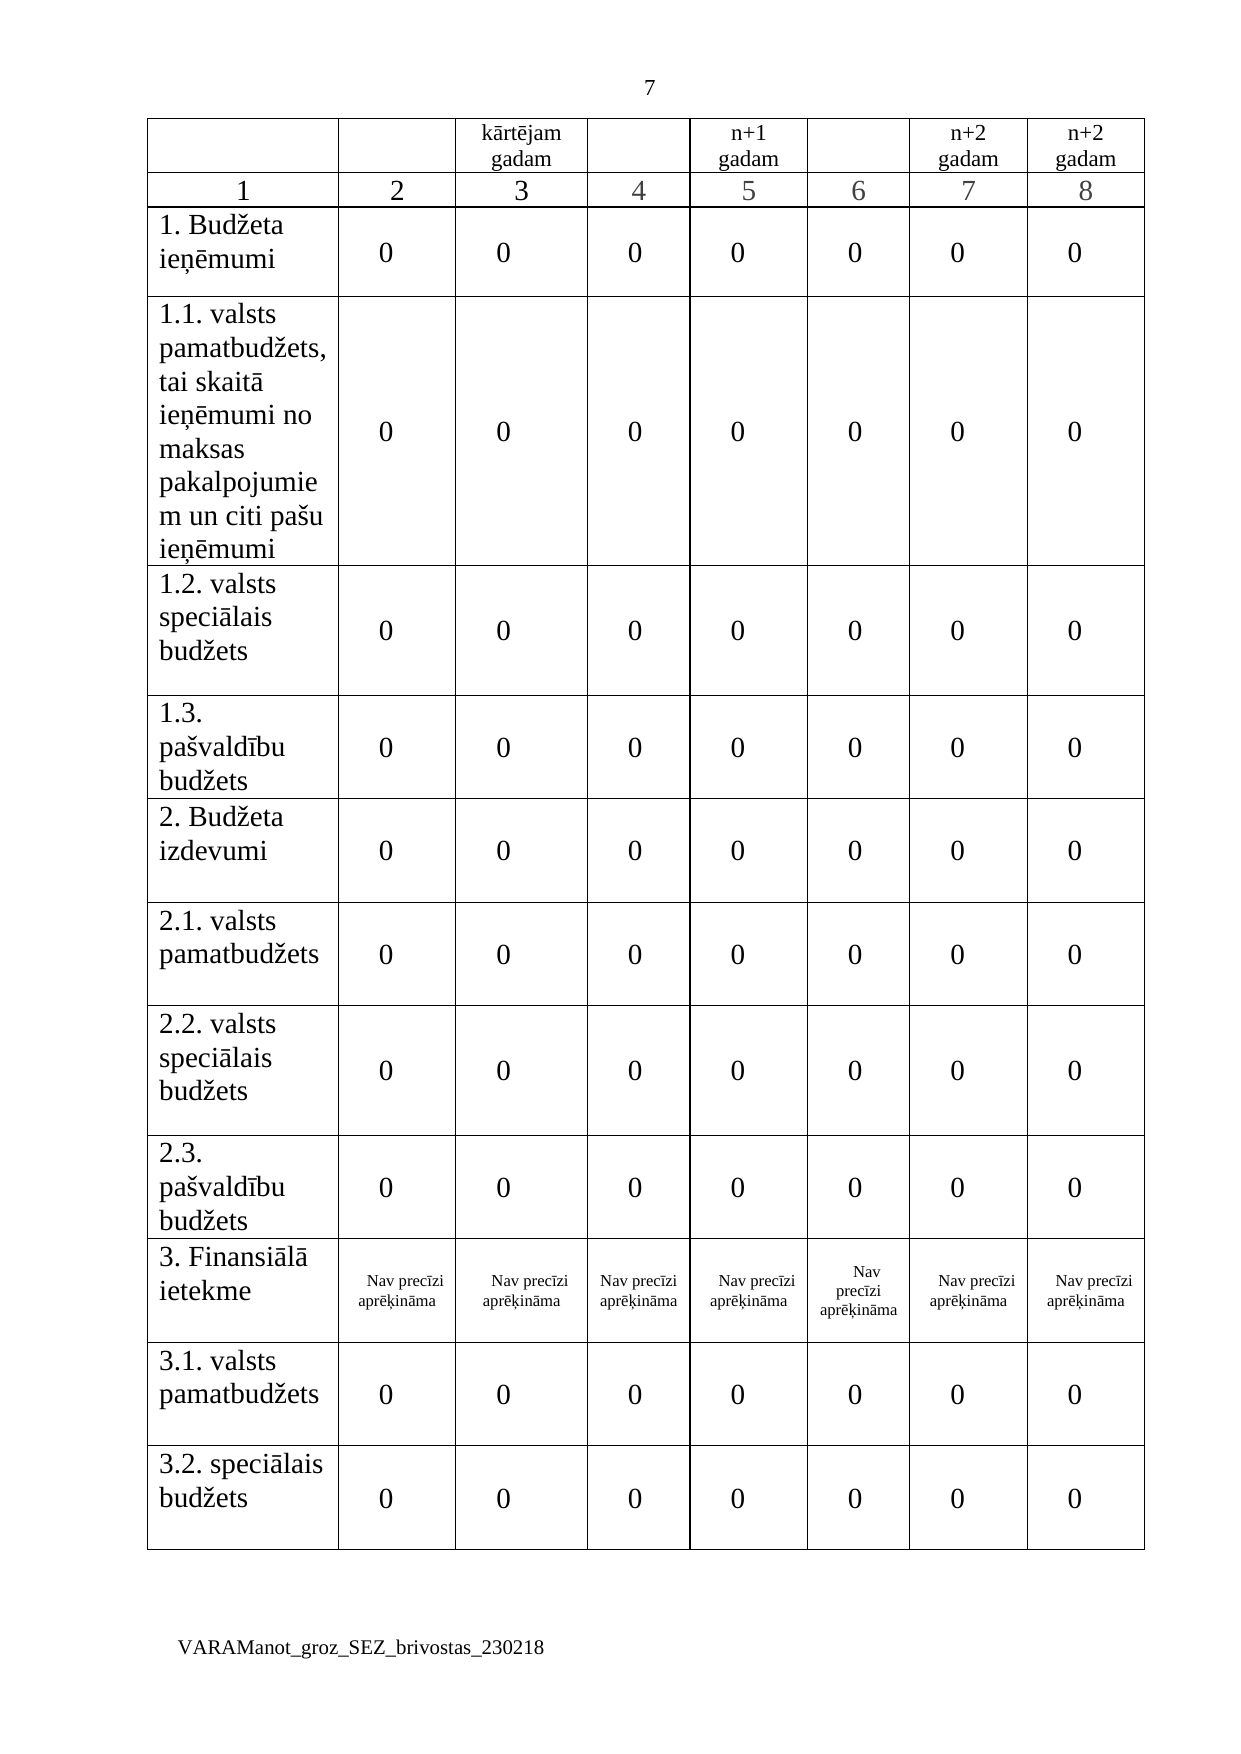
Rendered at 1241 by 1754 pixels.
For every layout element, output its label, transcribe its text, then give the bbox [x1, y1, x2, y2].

table_cell 0 [456, 208, 587, 296]
table_cell 0 [1028, 696, 1144, 798]
table_cell 0 [1028, 799, 1144, 902]
table_cell 5 [691, 173, 807, 206]
table_cell 0 [339, 903, 455, 1005]
table_cell 0 [1028, 903, 1144, 1005]
table_cell 0 [588, 696, 689, 798]
table_cell 0 [588, 1446, 689, 1549]
table_cell 0 [588, 208, 689, 296]
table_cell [1028, 119, 1144, 172]
table_cell 0 [588, 799, 689, 902]
table_cell 0 [588, 903, 689, 1005]
table_cell 0 [339, 1446, 455, 1549]
table_cell 0 [808, 1343, 909, 1445]
table_cell 0 [339, 297, 455, 565]
table_cell 0 [910, 1006, 1027, 1134]
table_cell 0 [808, 208, 909, 296]
table_cell 0 [1028, 1343, 1144, 1445]
table_cell 3 [456, 173, 587, 206]
table_cell 0 [588, 1136, 689, 1238]
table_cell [588, 119, 689, 172]
table_cell 3.2. speciālais budžets [148, 1446, 338, 1549]
table_cell 1.3. pašvaldību budžets [148, 696, 338, 798]
table_cell 0 [910, 566, 1027, 694]
table_cell 0 [339, 1136, 455, 1238]
table_cell 0 [691, 566, 807, 694]
table_cell 0 [339, 208, 455, 296]
table_cell 0 [456, 1006, 587, 1134]
table_cell 2.2. valsts speciālais budžets [148, 1006, 338, 1134]
table_cell 0 [691, 1006, 807, 1134]
table_cell 0 [1028, 208, 1144, 296]
table_cell Nav precīzi aprēķināma [1028, 1239, 1144, 1342]
table_cell 1 [148, 173, 338, 206]
table_cell Nav precīzi aprēķināma [808, 1239, 909, 1342]
table_cell 0 [808, 297, 909, 565]
table_cell 0 [1028, 1006, 1144, 1134]
table_cell 0 [910, 208, 1027, 296]
table_cell 4 [588, 173, 689, 206]
table_cell 1. Budžeta ieņēmumi [148, 208, 338, 296]
table_cell 2.1. valsts pamatbudžets [148, 903, 338, 1005]
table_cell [808, 119, 909, 172]
table_cell 0 [1028, 297, 1144, 565]
table_cell 0 [588, 297, 689, 565]
table_cell Nav precīzi aprēķināma [456, 1239, 587, 1342]
table_cell 0 [910, 297, 1027, 565]
table_cell 0 [456, 297, 587, 565]
table_cell 0 [456, 696, 587, 798]
table_cell 2.3. pašvaldību budžets [148, 1136, 338, 1238]
table_cell 0 [456, 1343, 587, 1445]
table_cell 0 [691, 799, 807, 902]
table_cell 0 [1028, 1136, 1144, 1238]
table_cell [456, 119, 587, 172]
table_cell 0 [588, 566, 689, 694]
table_cell 3. Finansiālā ietekme [148, 1239, 338, 1342]
table_cell 0 [808, 696, 909, 798]
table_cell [910, 119, 1027, 172]
table_cell 0 [910, 1136, 1027, 1238]
table_cell 0 [808, 566, 909, 694]
table_cell 0 [1028, 1446, 1144, 1549]
table_cell 2 [339, 173, 455, 206]
table_cell 0 [691, 903, 807, 1005]
table_cell 0 [339, 799, 455, 902]
table_cell 0 [691, 1446, 807, 1549]
table_cell Nav precīzi aprēķināma [588, 1239, 689, 1342]
table_cell 0 [910, 696, 1027, 798]
table_cell 2. Budžeta izdevumi [148, 799, 338, 902]
table_cell Nav precīzi aprēķināma [910, 1239, 1027, 1342]
table_cell 0 [691, 208, 807, 296]
table_cell 6 [808, 173, 909, 206]
table_cell 0 [808, 1136, 909, 1238]
table_cell 3.1. valsts pamatbudžets [148, 1343, 338, 1445]
table_cell 1.1. valsts pamatbudžets, tai skaitā ieņēmumi no maksas pakalpojumiem un citi pašu ieņēmumi [148, 297, 338, 565]
table_cell 0 [910, 1446, 1027, 1549]
table_cell 0 [808, 799, 909, 902]
table_cell 0 [691, 696, 807, 798]
table_cell 8 [1028, 173, 1144, 206]
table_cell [339, 119, 455, 172]
table_cell 0 [339, 1006, 455, 1134]
table_cell 0 [808, 1006, 909, 1134]
table_cell 0 [339, 696, 455, 798]
table_cell 1.2. valsts speciālais budžets [148, 566, 338, 694]
table_cell 0 [1028, 566, 1144, 694]
table_cell 0 [456, 1446, 587, 1549]
table_cell 0 [588, 1006, 689, 1134]
table_cell 0 [339, 566, 455, 694]
table_cell 7 [910, 173, 1027, 206]
table_cell Nav precīzi aprēķināma [339, 1239, 455, 1342]
table_cell Nav precīzi aprēķināma [691, 1239, 807, 1342]
table_cell 0 [588, 1343, 689, 1445]
table_cell 0 [456, 566, 587, 694]
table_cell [691, 119, 807, 172]
table_cell 0 [691, 1136, 807, 1238]
table_cell 0 [456, 903, 587, 1005]
table_cell 0 [808, 1446, 909, 1549]
table_cell 0 [691, 297, 807, 565]
table_cell 0 [456, 799, 587, 902]
table_cell 0 [910, 1343, 1027, 1445]
table_cell 0 [691, 1343, 807, 1445]
table_cell 0 [910, 903, 1027, 1005]
table_cell 0 [808, 903, 909, 1005]
table_cell 0 [910, 799, 1027, 902]
table_cell 0 [456, 1136, 587, 1238]
table_cell 0 [339, 1343, 455, 1445]
